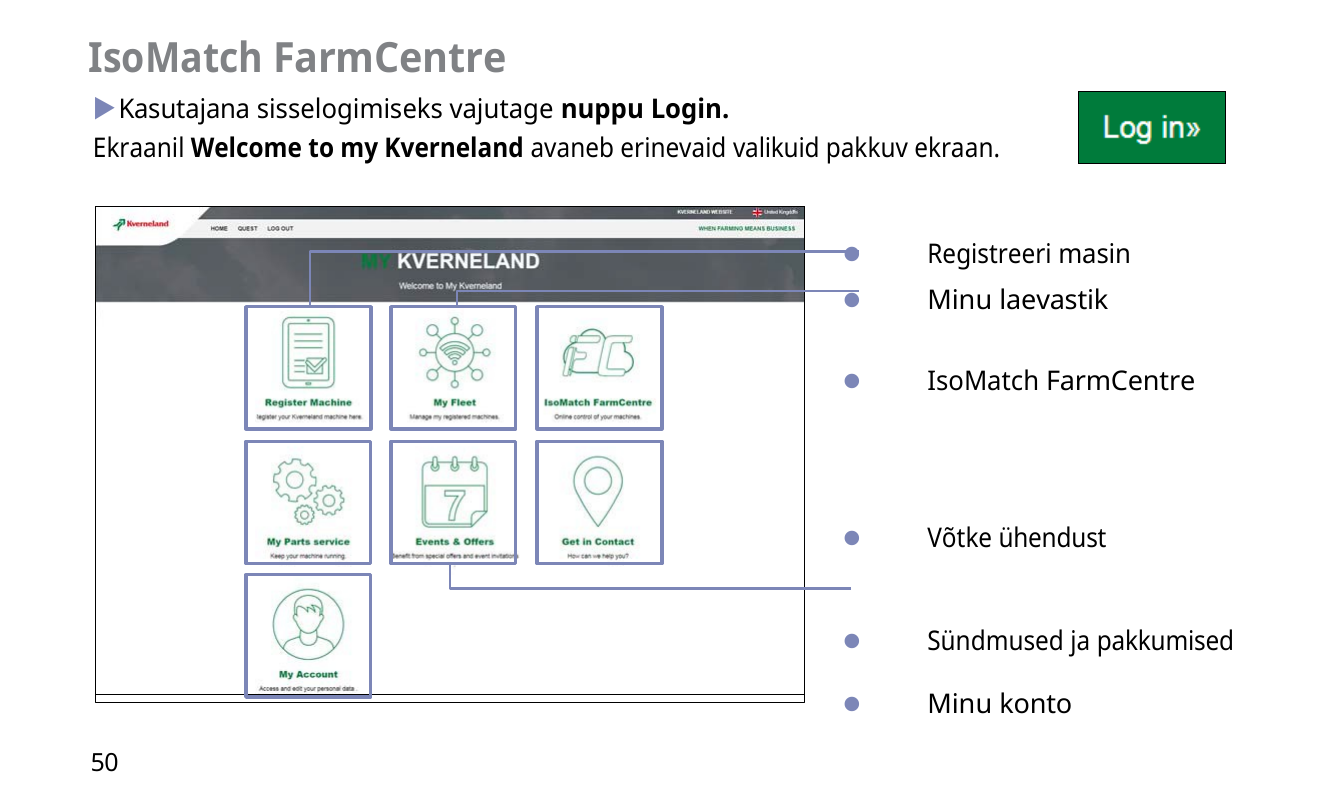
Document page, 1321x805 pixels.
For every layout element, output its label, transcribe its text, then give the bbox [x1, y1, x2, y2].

picture [248, 308, 369, 427]
list IsoMatch FarmCentre [842, 361, 1258, 398]
text Ekraanil Welcome to my Kverneland avaneb erinevaid valikuid pakkuv ekraan. [93, 129, 1258, 166]
list Sündmused ja pakkumised [842, 621, 1258, 658]
picture [96, 207, 804, 694]
list Minu laevastik [842, 280, 1258, 317]
list Võtke ühendust [842, 519, 1258, 556]
picture [393, 443, 514, 562]
list Minu konto [842, 685, 1258, 722]
list Registreeri masin [842, 235, 1258, 272]
picture [393, 308, 514, 427]
subtitle IsoMatch FarmCentre [88, 27, 1258, 84]
picture [248, 576, 369, 694]
list Kasutajana sisselogimiseks vajutage nuppu Login. [92, 90, 1258, 127]
